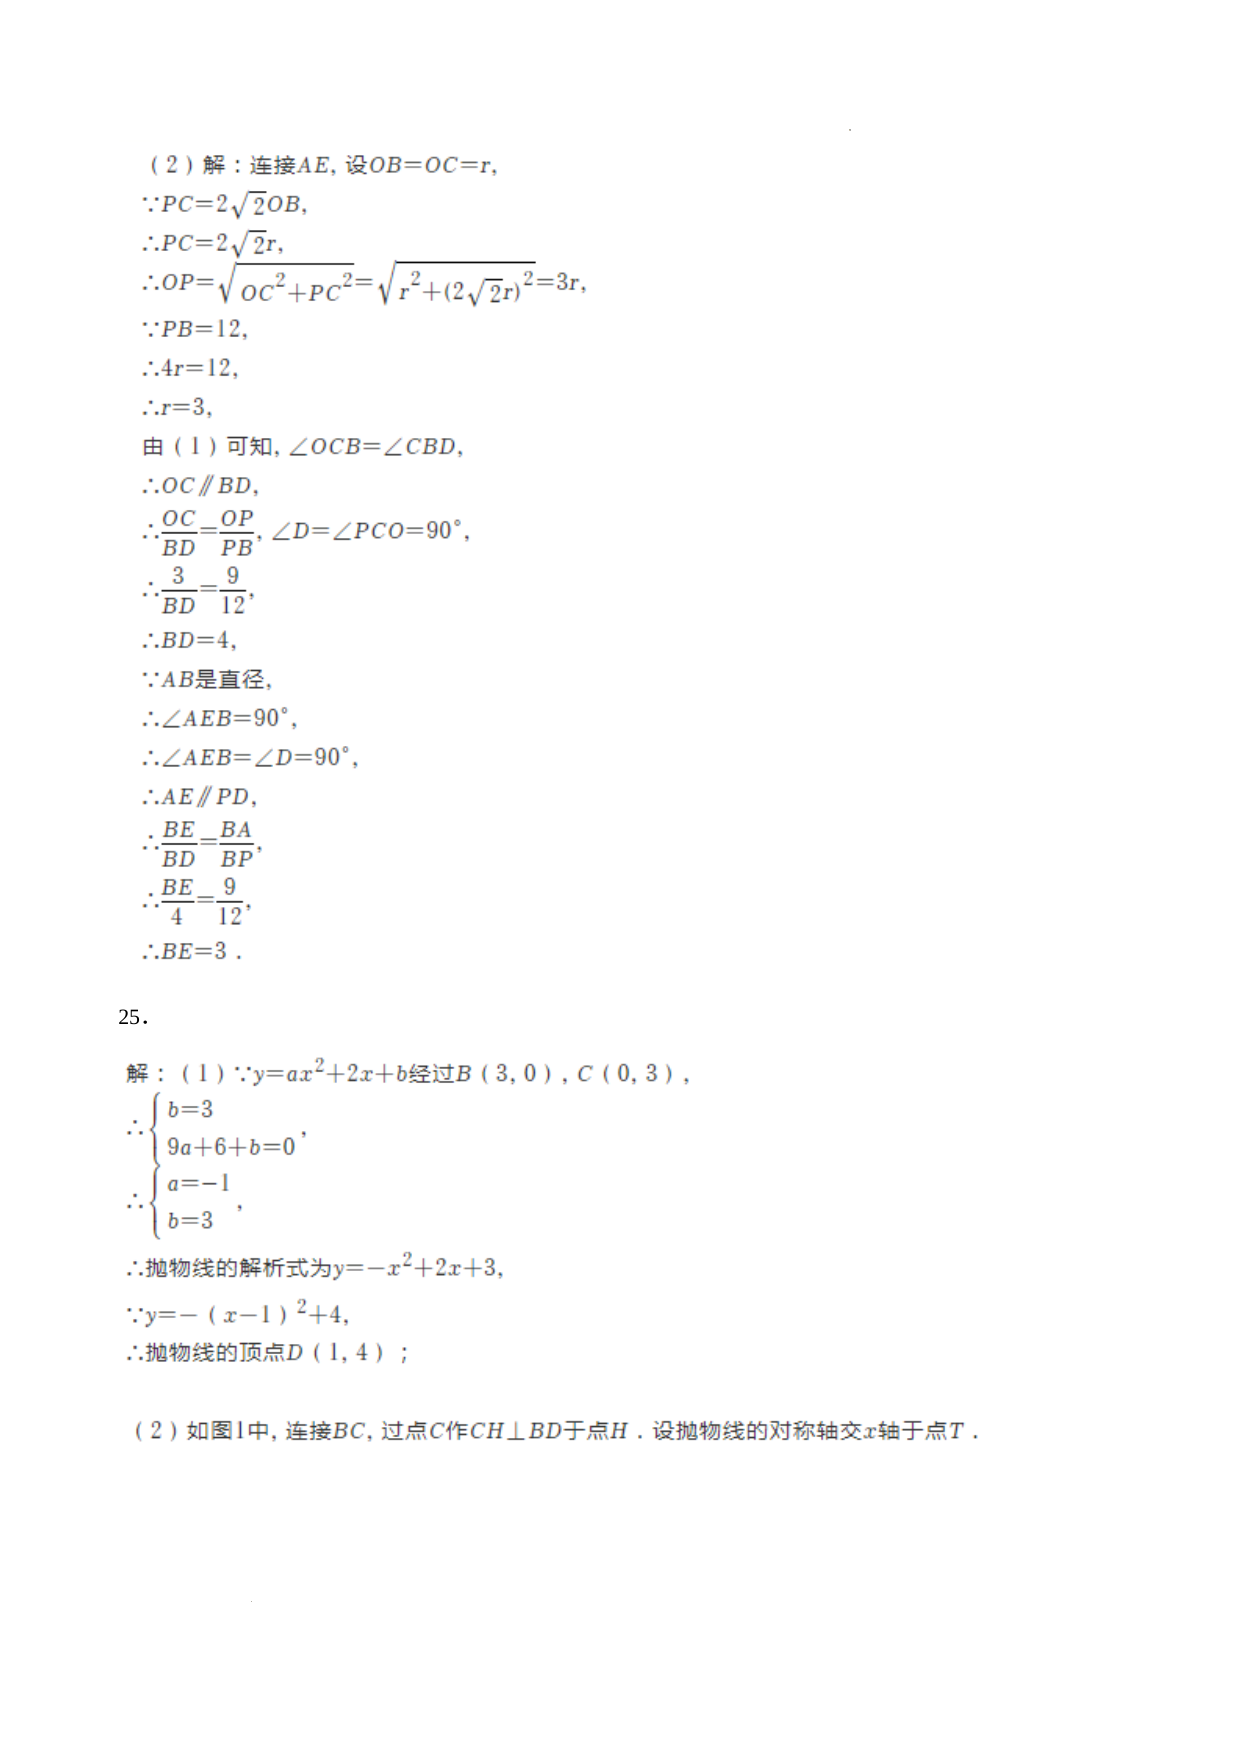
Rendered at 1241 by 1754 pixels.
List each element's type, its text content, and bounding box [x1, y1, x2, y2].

picture [118, 1047, 992, 1448]
text 25． [118, 999, 1122, 1031]
picture [118, 140, 619, 967]
